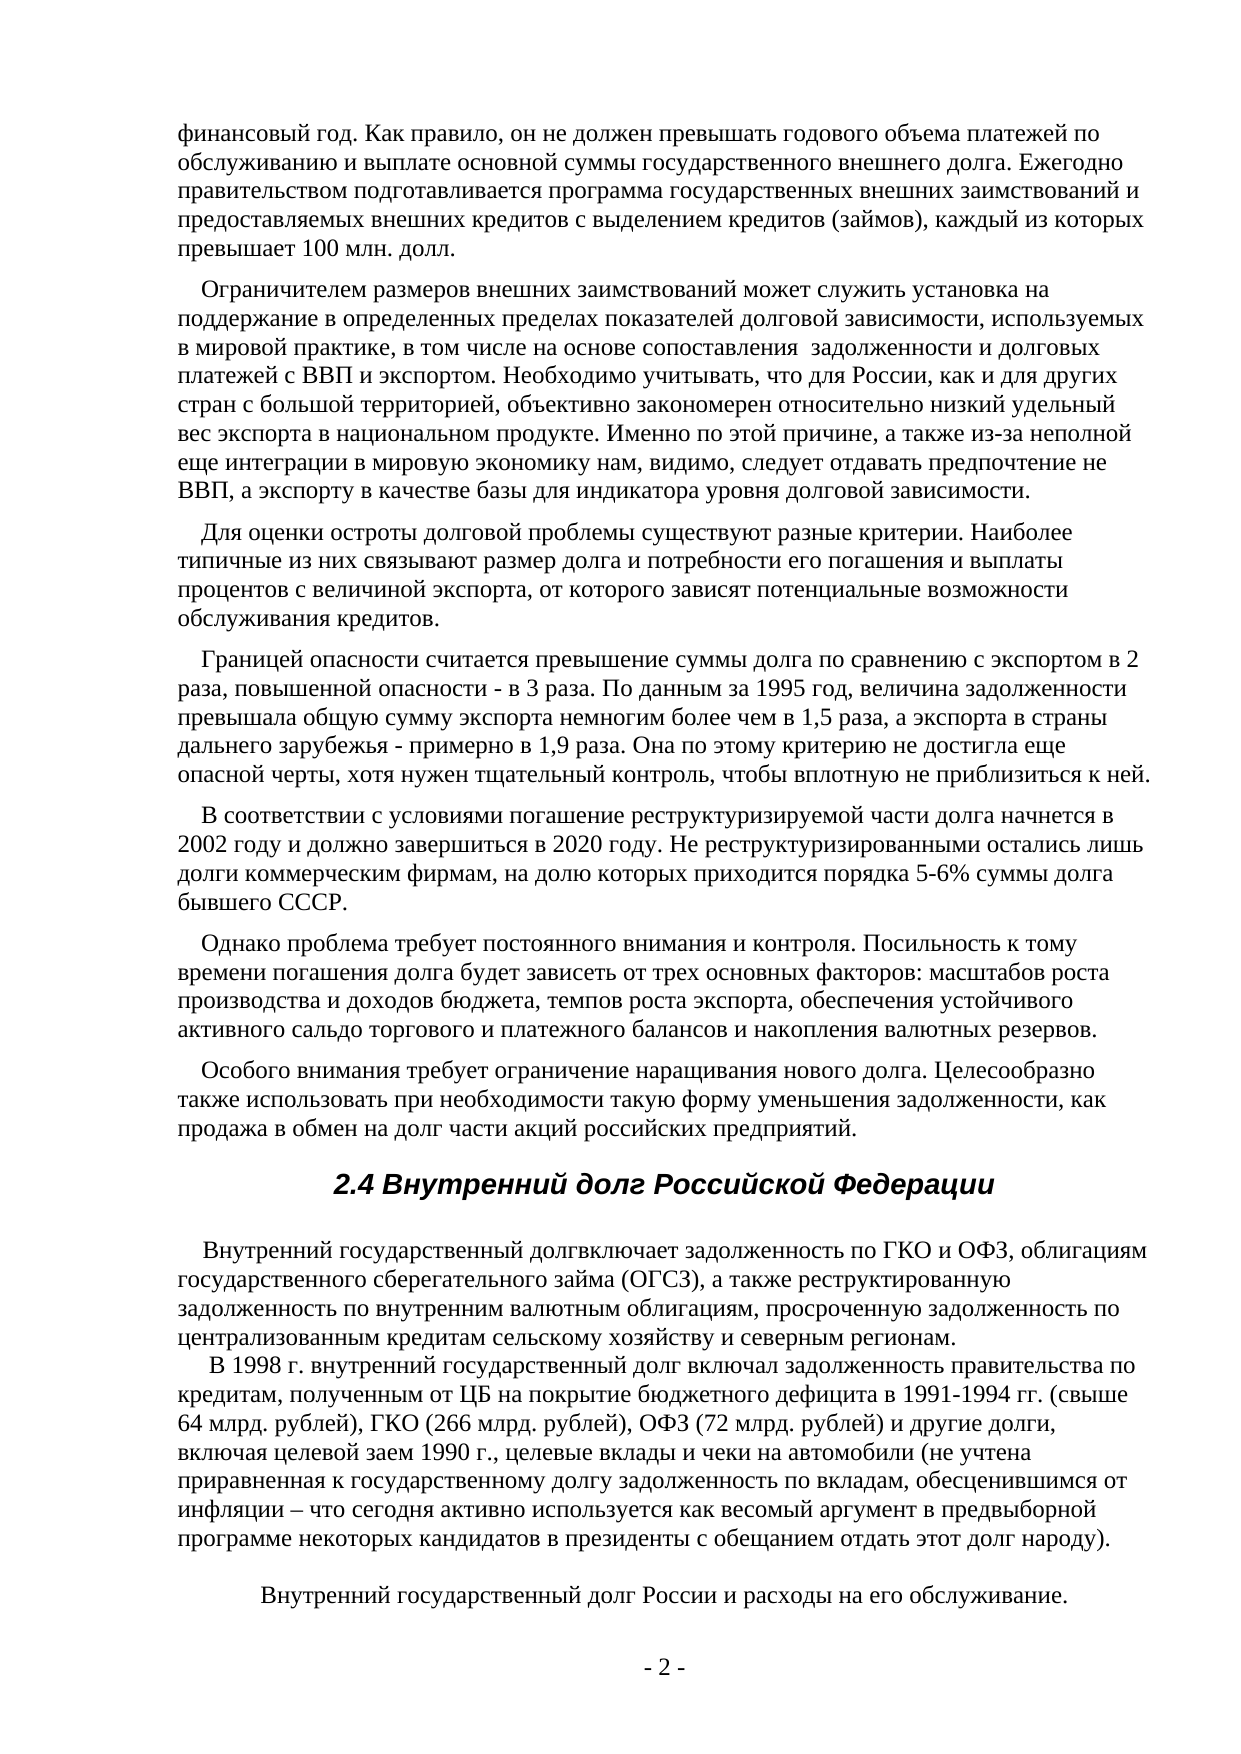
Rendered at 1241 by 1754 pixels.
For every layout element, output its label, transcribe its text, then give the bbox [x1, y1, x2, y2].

text Внутренний государственный долгвключает задолженность по ГКО и ОФЗ, облигациям государственного сберегательного займа (ОГСЗ), а также реструктированную задолженность по внутренним валютным облигациям, просроченную задолженность по централизованным кредитам сельскому хозяйству и северным регионам. [177, 1235, 1152, 1350]
text В соответствии с условиями погашение реструктуризируемой части долга начнется в 2002 году и должно завершиться в 2020 году. Не реструктуризированными остались лишь долги коммерческим фирмам, на долю которых приходится порядка 5-6% суммы долга бывшего СССР. [177, 801, 1152, 916]
text Особого внимания требует ограничение наращивания нового долга. Целесообразно также использовать при необходимости такую форму уменьшения задолженности, как продажа в обмен на долг части акций российских предприятий. [177, 1056, 1152, 1142]
subtitle 2.4 Внутренний долг Российской Федерации [177, 1167, 1152, 1200]
text Границей опасности считается превышение суммы долга по сравнению с экспортом в 2 раза, повышенной опасности - в 3 раза. По данным за 1995 год, величина задолженности превышала общую сумму экспорта немногим более чем в 1,5 раза, а экспорта в страны дальнего зарубежья - примерно в 1,9 раза. Она по этому критерию не достигла еще опасной черты, хотя нужен тщательный контроль, чтобы вплотную не приблизиться к ней. [177, 644, 1152, 788]
text В 1998 г. внутренний государственный долг включал задолженность правительства по кредитам, полученным от ЦБ на покрытие бюджетного дефицита в 1991-1994 гг. (свыше 64 млрд. рублей), ГКО (266 млрд. рублей), ОФЗ (72 млрд. рублей) и другие долги, включая целевой заем 1990 г., целевые вклады и чеки на автомобили (не учтена приравненная к государственному долгу задолженность по вкладам, обесценившимся от инфляции – что сегодня активно используется как весомый аргумент в предвыборной программе некоторых кандидатов в президенты с обещанием отдать этот долг народу). [177, 1350, 1152, 1552]
text Однако проблема требует постоянного внимания и контроля. Посильность к тому времени погашения долга будет зависеть от трех основных факторов: масштабов роста производства и доходов бюджета, темпов роста экспорта, обеспечения устойчивого активного сальдо торгового и платежного балансов и накопления валютных резервов. [177, 928, 1152, 1043]
text Для оценки остроты долговой проблемы существуют разные критерии. Наиболее типичные из них связывают размер долга и потребности его погашения и выплаты процентов с величиной экспорта, от которого зависят потенциальные возможности обслуживания кредитов. [177, 517, 1152, 632]
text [177, 118, 1152, 262]
text Ограничителем размеров внешних заимствований может служить установка на поддержание в определенных пределах показателей долговой зависимости, используемых в мировой практике, в том числе на основе сопоставления задолженности и долговых платежей с ВВП и экспортом. Необходимо учитывать, что для России, как и для других стран с большой территорией, объективно закономерен относительно низкий удельный вес экспорта в национальном продукте. Именно по этой причине, а также из-за неполной еще интеграции в мировую экономику нам, видимо, следует отдавать предпочтение не ВВП, а экспорту в качестве базы для индикатора уровня долговой зависимости. [177, 274, 1152, 504]
text Внутренний государственный долг России и расходы на его обслуживание. [177, 1580, 1152, 1609]
